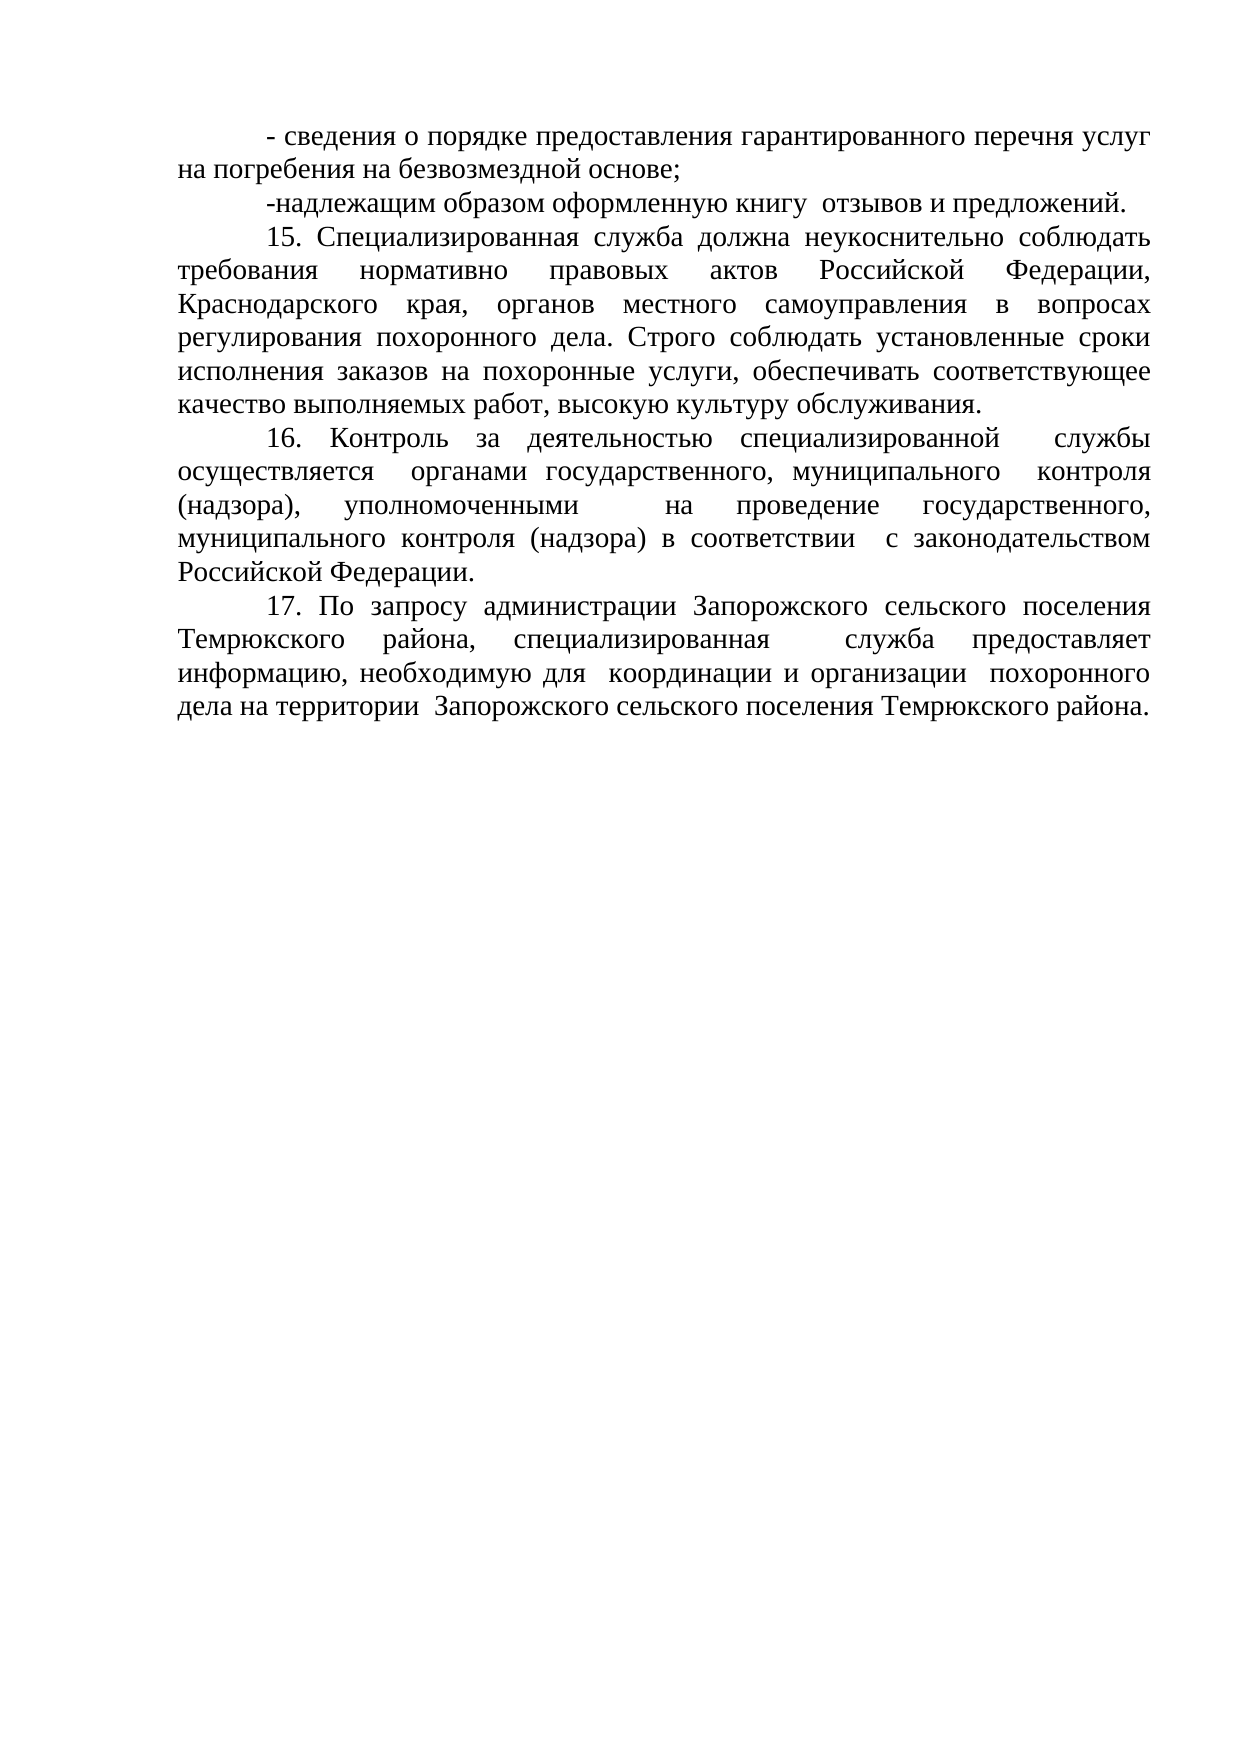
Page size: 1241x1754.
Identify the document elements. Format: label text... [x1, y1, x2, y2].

text -надлежащим образом оформленную книгу отзывов и предложений. [177, 185, 1152, 219]
text 16. Контроль за деятельностью специализированной службы осуществляется органами государственного, муниципального контроля (надзора), уполномоченными на проведение государственного, муниципального контроля (надзора) в соответствии с законодательством Российской Федерации. [177, 420, 1152, 588]
text 17. По запросу администрации Запорожского сельского поселения Темрюкского района, специализированная служба предоставляет информацию, необходимую для координации и организации похоронного дела на территории Запорожского сельского поселения Темрюкского района. [177, 588, 1152, 722]
text 15. Специализированная служба должна неукоснительно соблюдать требования нормативно правовых актов Российской Федерации, Краснодарского края, органов местного самоуправления в вопросах регулирования похоронного дела. Строго соблюдать установленные сроки исполнения заказов на похоронные услуги, обеспечивать соответствующее качество выполняемых работ, высокую культуру обслуживания. [177, 219, 1152, 420]
text - сведения о порядке предоставления гарантированного перечня услуг на погребения на безвозмездной основе; [177, 118, 1152, 185]
